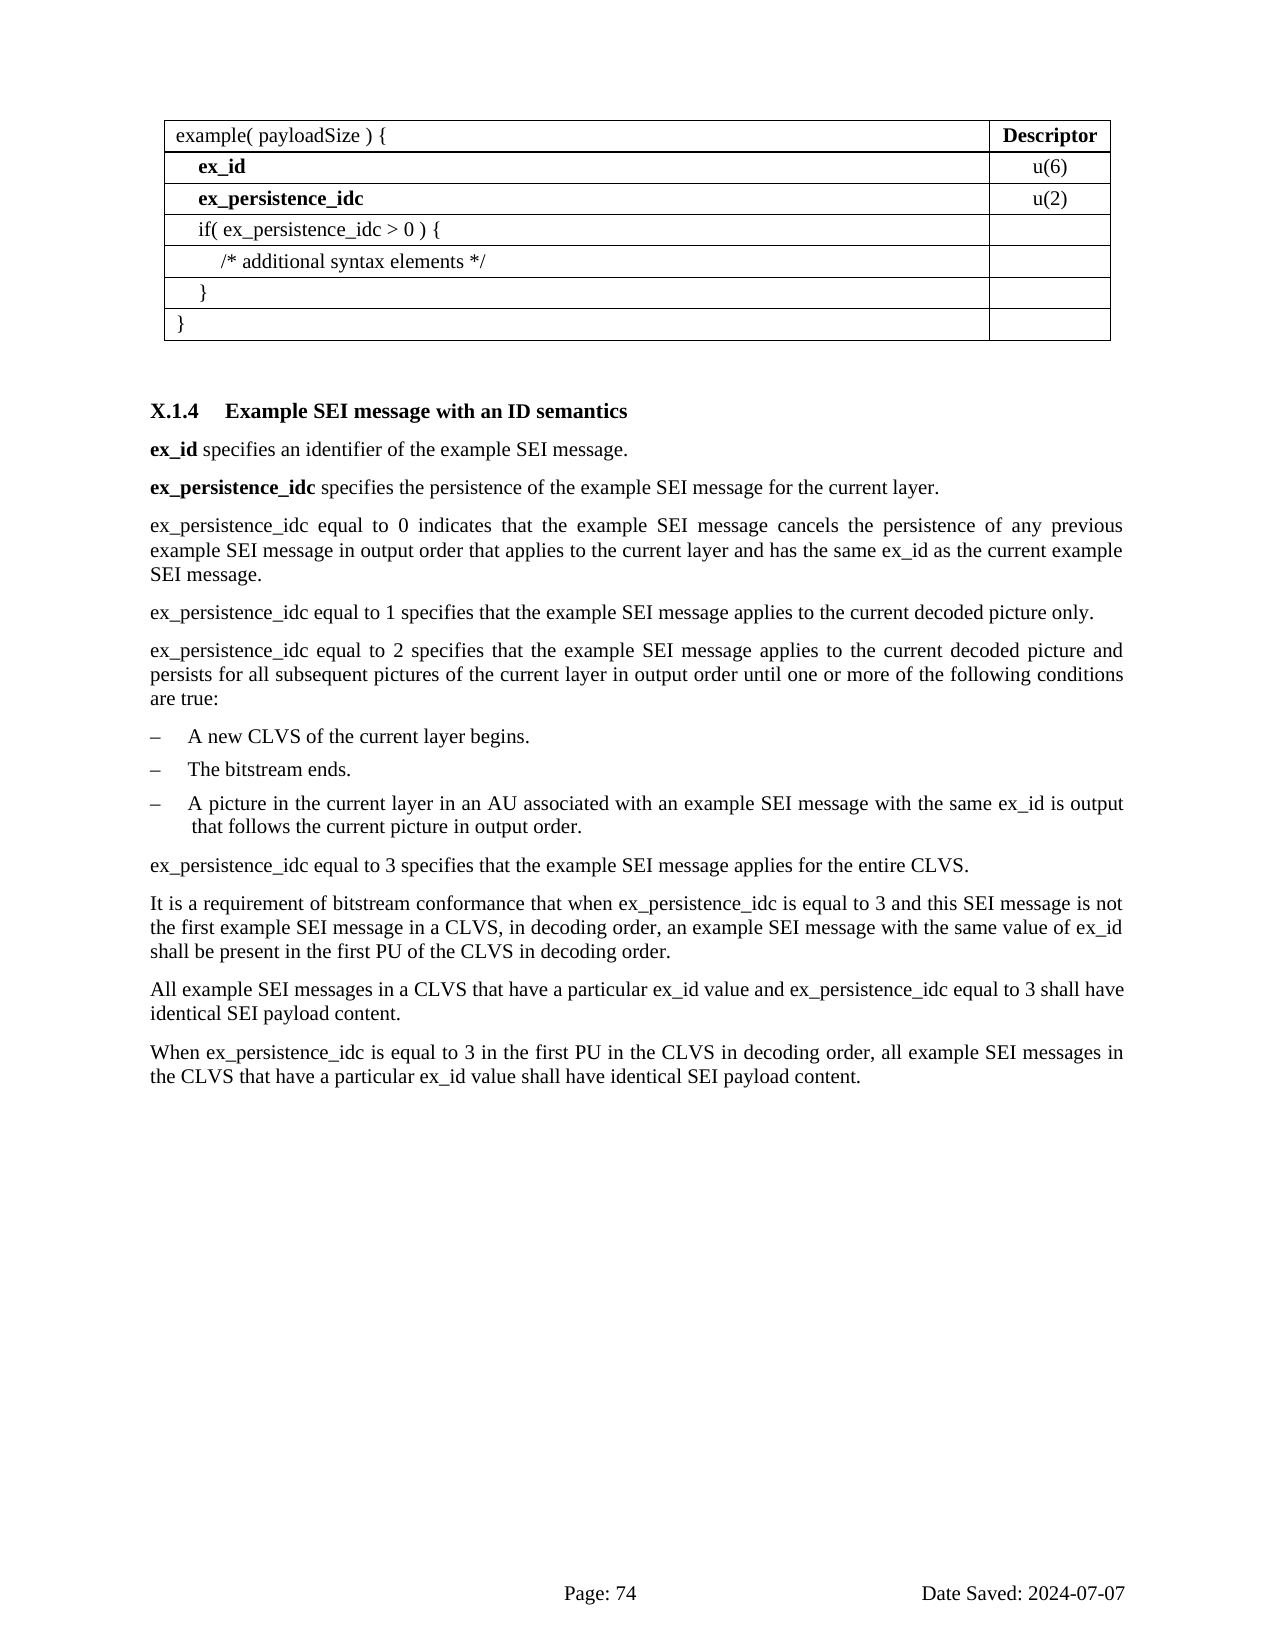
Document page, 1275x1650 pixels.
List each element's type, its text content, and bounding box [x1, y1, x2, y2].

text ex_persistence_idc equal to 1 specifies that the example SEI message applies to the current decoded picture only. [150, 600, 1125, 624]
table_cell } [165, 278, 989, 308]
table_header Descriptor [990, 121, 1110, 151]
text ex_persistence_idc equal to 2 specifies that the example SEI message applies to the current decoded picture and persists for all subsequent pictures of the current layer in output order until one or more of the following conditions are true: [150, 638, 1125, 710]
table_cell ex_id [165, 153, 989, 183]
text – A new CLVS of the current layer begins. [150, 724, 1125, 748]
text ex_persistence_idc equal to 3 specifies that the example SEI message applies for the entire CLVS. [150, 853, 1125, 877]
table_cell /* additional syntax elements */ [165, 246, 989, 277]
table_cell u(6) [990, 153, 1110, 183]
text It is a requirement of bitstream conformance that when ex_persistence_idc is equal to 3 and this SEI message is not the first example SEI message in a CLVS, in decoding order, an example SEI message with the same value of ex_id shall be present in the first PU of the CLVS in decoding order. [150, 891, 1125, 963]
text When ex_persistence_idc is equal to 3 in the first PU in the CLVS in decoding order, all example SEI messages in the CLVS that have a particular ex_id value shall have identical SEI payload content. [150, 1039, 1125, 1088]
table_cell [990, 215, 1110, 245]
text ex_persistence_idc specifies the persistence of the example SEI message for the current layer. [150, 475, 1125, 499]
table_cell [990, 246, 1110, 277]
table_cell u(2) [990, 184, 1110, 214]
table_cell [990, 309, 1110, 339]
table_header example( payloadSize ) { [165, 121, 989, 151]
table_cell } [165, 309, 989, 339]
text X.1.4 Example SEI message with an ID semantics [150, 398, 1125, 423]
table_cell [990, 278, 1110, 308]
table_cell if( ex_persistence_idc > 0 ) { [165, 215, 989, 245]
text – The bitstream ends. [150, 757, 1125, 781]
text ex_persistence_idc equal to 0 indicates that the example SEI message cancels the persistence of any previous example SEI message in output order that applies to the current layer and has the same ex_id as the current example SEI message. [150, 513, 1125, 586]
text ex_id specifies an identifier of the example SEI message. [150, 437, 1125, 461]
text – A picture in the current layer in an AU associated with an example SEI message with the same ex_id is output that follows the current picture in output order. [150, 790, 1125, 838]
text All example SEI messages in a CLVS that have a particular ex_id value and ex_persistence_idc equal to 3 shall have identical SEI payload content. [150, 977, 1125, 1025]
table_cell ex_persistence_idc [165, 184, 989, 214]
